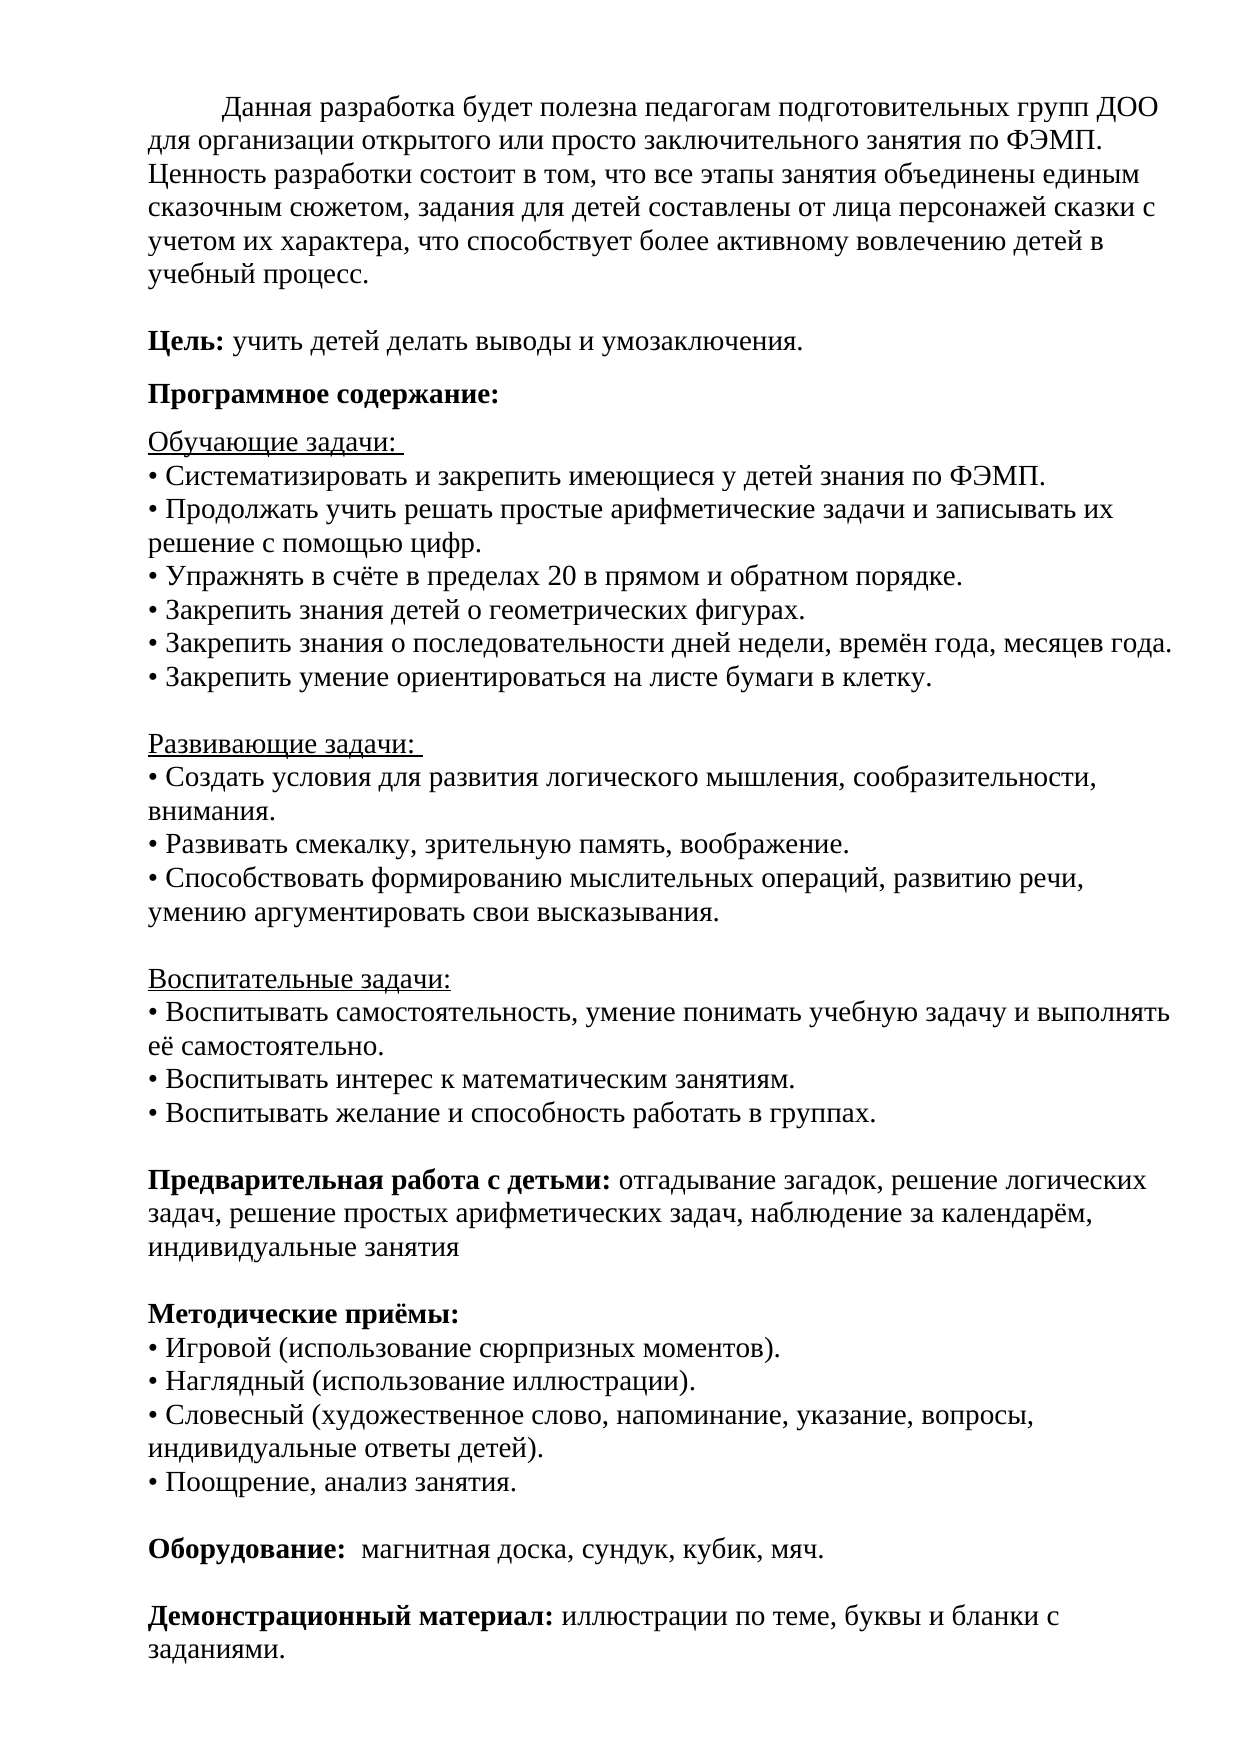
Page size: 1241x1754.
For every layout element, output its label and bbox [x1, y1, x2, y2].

text [148, 89, 1181, 1665]
